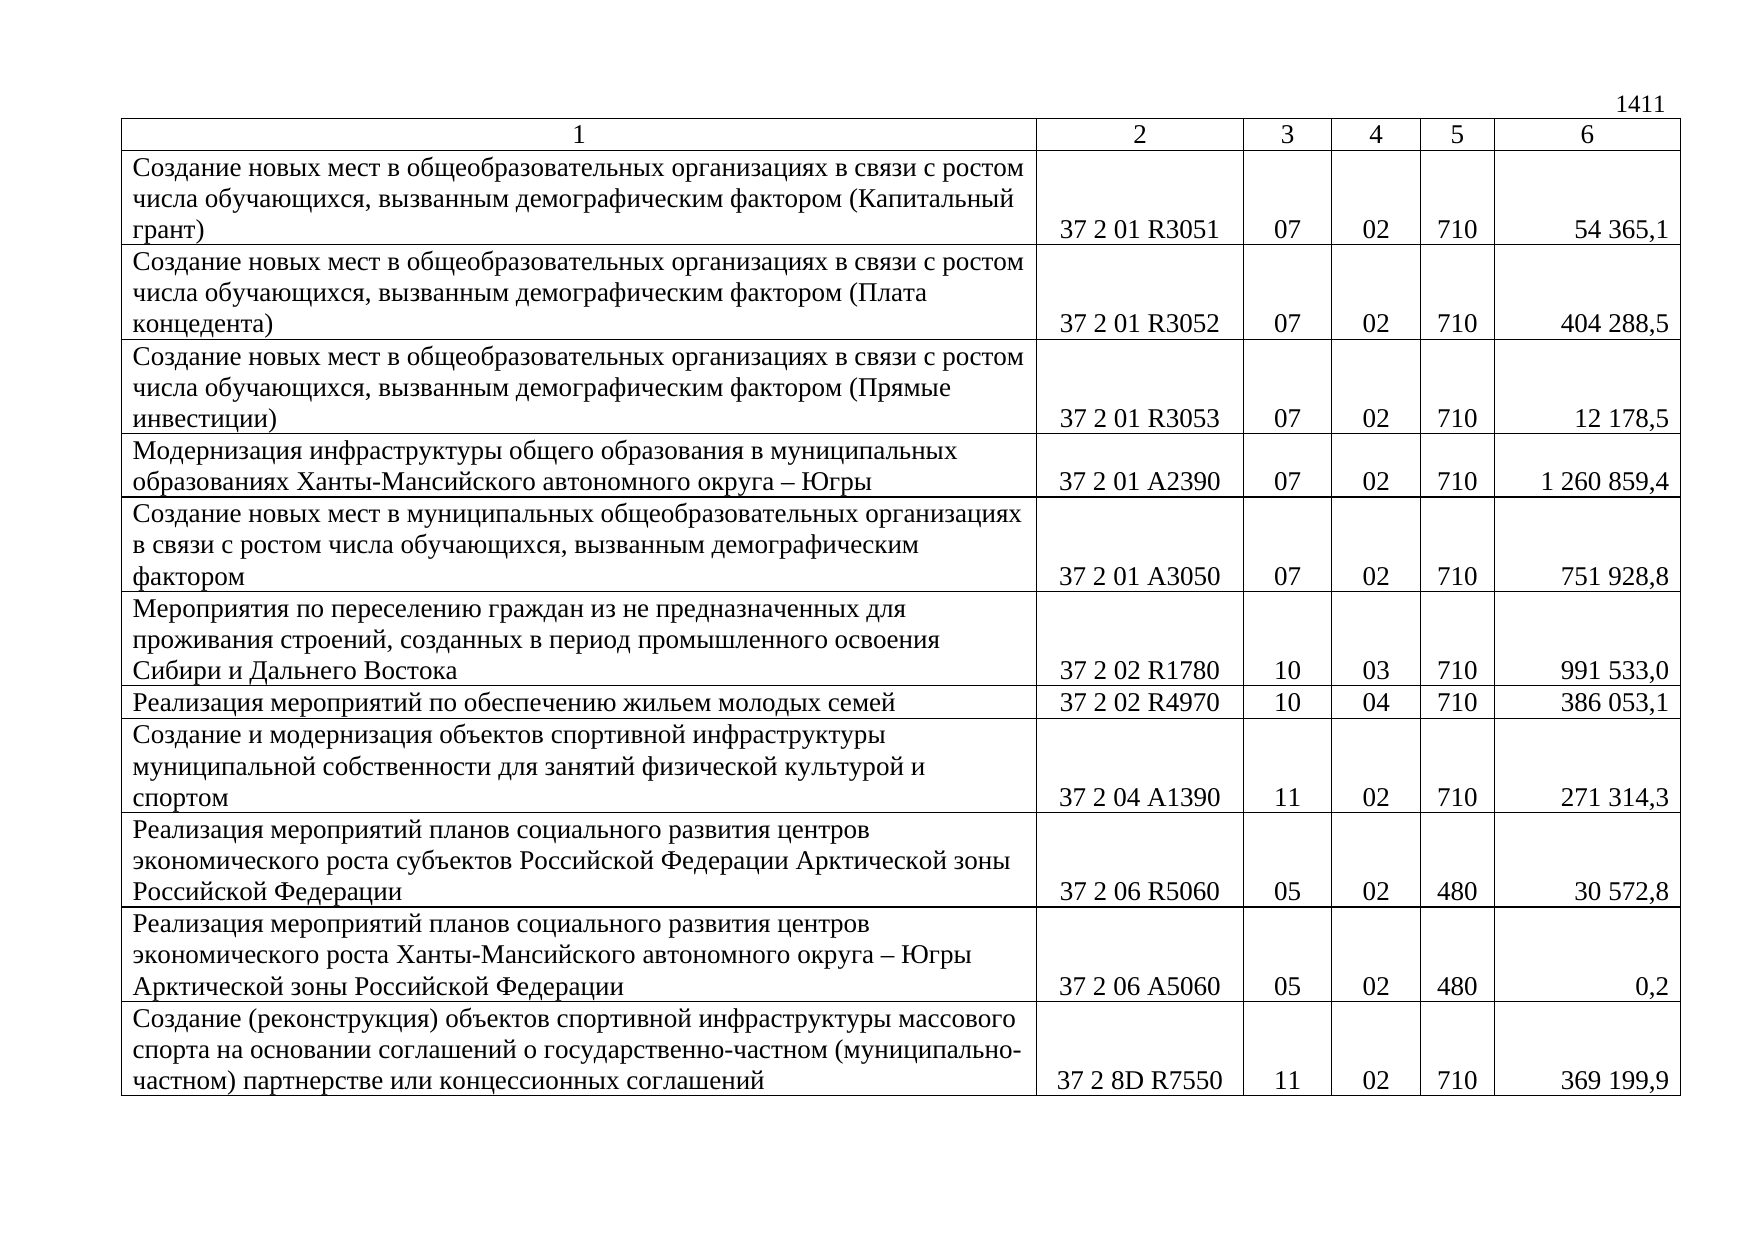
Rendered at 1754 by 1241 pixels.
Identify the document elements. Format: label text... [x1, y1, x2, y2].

table_cell 30 572,8 [1495, 813, 1680, 906]
table_cell 37 2 01 R3053 [1037, 340, 1243, 433]
table_cell 02 [1332, 245, 1420, 338]
table_cell 710 [1421, 498, 1494, 591]
table_cell 07 [1244, 340, 1331, 433]
table_cell Реализация мероприятий планов социального развития центров экономического роста Ханты-Мансийского автономного округа – Югры Арктической зоны Российской Федерации [122, 908, 1036, 1001]
table_cell 02 [1332, 498, 1420, 591]
table_cell 710 [1421, 686, 1494, 717]
table_cell 751 928,8 [1495, 498, 1680, 591]
table_cell 710 [1421, 719, 1494, 812]
table_cell 04 [1332, 686, 1420, 717]
table_cell 37 2 04 А1390 [1037, 719, 1243, 812]
table_cell Создание (реконструкция) объектов спортивной инфраструктуры массового спорта на основании соглашений о государственно-частном (муниципально-частном) партнерстве или концессионных соглашений [122, 1002, 1036, 1095]
table_cell 07 [1244, 498, 1331, 591]
table_cell 1 260 859,4 [1495, 434, 1680, 496]
table_cell 480 [1421, 908, 1494, 1001]
table_cell 10 [1244, 686, 1331, 717]
table_cell 37 2 8D R7550 [1037, 1002, 1243, 1095]
table_cell 37 2 02 R4970 [1037, 686, 1243, 717]
table_cell 37 2 01 А2390 [1037, 434, 1243, 496]
table_cell 37 2 01 R3051 [1037, 151, 1243, 244]
table_cell 02 [1332, 1002, 1420, 1095]
table_cell 02 [1332, 151, 1420, 244]
table_header 6 [1495, 119, 1680, 149]
table_header 5 [1421, 119, 1494, 149]
table_cell 11 [1244, 1002, 1331, 1095]
table_cell 11 [1244, 719, 1331, 812]
table_cell Создание и модернизация объектов спортивной инфраструктуры муниципальной собственности для занятий физической культурой и спортом [122, 719, 1036, 812]
table_cell 0,2 [1495, 908, 1680, 1001]
table_cell 10 [1244, 592, 1331, 685]
table_cell 05 [1244, 908, 1331, 1001]
table_cell 03 [1332, 592, 1420, 685]
table_cell 02 [1332, 340, 1420, 433]
table_cell 710 [1421, 245, 1494, 338]
table_cell 07 [1244, 245, 1331, 338]
table_cell 02 [1332, 434, 1420, 496]
table_cell 369 199,9 [1495, 1002, 1680, 1095]
table_cell 07 [1244, 151, 1331, 244]
table_cell Мероприятия по переселению граждан из не предназначенных для проживания строений, созданных в период промышленного освоения Сибири и Дальнего Востока [122, 592, 1036, 685]
table_cell 480 [1421, 813, 1494, 906]
table_cell Реализация мероприятий по обеспечению жильем молодых семей [122, 686, 1036, 717]
table_cell 710 [1421, 434, 1494, 496]
table_cell 37 2 01 R3052 [1037, 245, 1243, 338]
table_cell 271 314,3 [1495, 719, 1680, 812]
table_cell 710 [1421, 592, 1494, 685]
table_cell 12 178,5 [1495, 340, 1680, 433]
table_cell Создание новых мест в общеобразовательных организациях в связи с ростом числа обучающихся, вызванным демографическим фактором (Плата концедента) [122, 245, 1036, 338]
table_cell 37 2 02 R1780 [1037, 592, 1243, 685]
table_cell 54 365,1 [1495, 151, 1680, 244]
table_cell 991 533,0 [1495, 592, 1680, 685]
table_header 2 [1037, 119, 1243, 149]
table_cell 02 [1332, 719, 1420, 812]
table_cell 404 288,5 [1495, 245, 1680, 338]
table_cell 710 [1421, 1002, 1494, 1095]
table_cell Создание новых мест в общеобразовательных организациях в связи с ростом числа обучающихся, вызванным демографическим фактором (Прямые инвестиции) [122, 340, 1036, 433]
table_cell 05 [1244, 813, 1331, 906]
table_cell Модернизация инфраструктуры общего образования в муниципальных образованиях Ханты-Мансийского автономного округа – Югры [122, 434, 1036, 496]
table_cell 02 [1332, 908, 1420, 1001]
table_cell 710 [1421, 340, 1494, 433]
table_cell 710 [1421, 151, 1494, 244]
table_cell 386 053,1 [1495, 686, 1680, 717]
table_header 1 [122, 119, 1036, 149]
table_cell 37 2 06 R5060 [1037, 813, 1243, 906]
table_header 3 [1244, 119, 1331, 149]
table_cell 02 [1332, 813, 1420, 906]
table_header 4 [1332, 119, 1420, 149]
table_cell Реализация мероприятий планов социального развития центров экономического роста субъектов Российской Федерации Арктической зоны Российской Федерации [122, 813, 1036, 906]
table_cell 37 2 06 А5060 [1037, 908, 1243, 1001]
table_cell 37 2 01 А3050 [1037, 498, 1243, 591]
table_cell 07 [1244, 434, 1331, 496]
table_cell Создание новых мест в общеобразовательных организациях в связи с ростом числа обучающихся, вызванным демографическим фактором (Капитальный грант) [122, 151, 1036, 244]
table_cell Создание новых мест в муниципальных общеобразовательных организациях в связи с ростом числа обучающихся, вызванным демографическим фактором [122, 498, 1036, 591]
